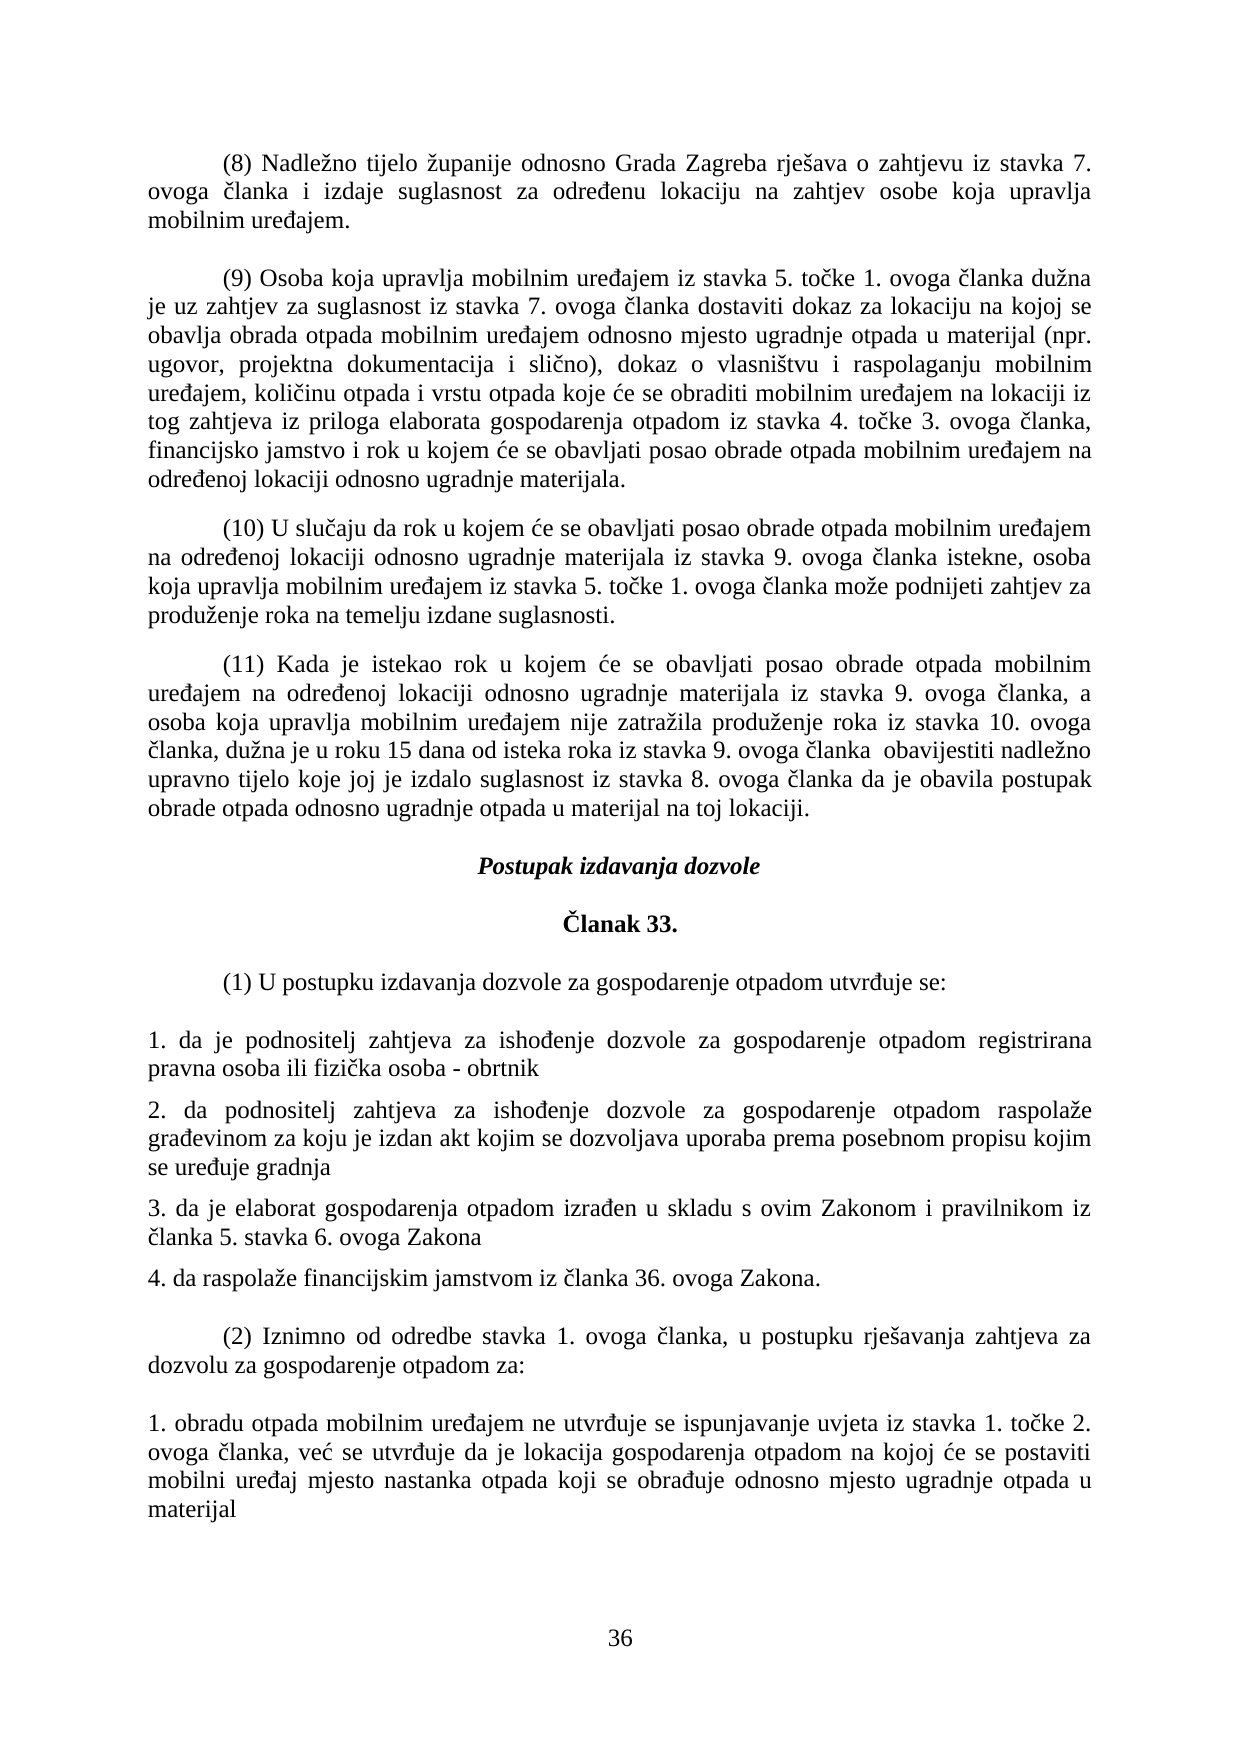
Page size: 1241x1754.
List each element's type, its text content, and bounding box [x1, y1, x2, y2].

text (8) Nadležno tijelo županije odnosno Grada Zagreba rješava o zahtjevu iz stavka 7. ovoga članka i izdaje suglasnost za određenu lokaciju na zahtjev osobe koja upravlja mobilnim uređajem. [148, 148, 1093, 234]
text 1. da je podnositelj zahtjeva za ishođenje dozvole za gospodarenje otpadom registrirana pravna osoba ili fizička osoba - obrtnik [148, 1025, 1093, 1082]
text 3. da je elaborat gospodarenja otpadom izrađen u skladu s ovim Zakonom i pravilnikom iz članka 5. stavka 6. ovoga Zakona [148, 1193, 1093, 1251]
text 4. da raspolaže financijskim jamstvom iz članka 36. ovoga Zakona. [148, 1263, 1093, 1292]
text Članak 33. [148, 909, 1093, 938]
text (1) U postupku izdavanja dozvole za gospodarenje otpadom utvrđuje se: [148, 967, 1093, 996]
text 1. obradu otpada mobilnim uređajem ne utvrđuje se ispunjavanje uvjeta iz stavka 1. točke 2. ovoga članka, već se utvrđuje da je lokacija gospodarenja otpadom na kojoj će se postaviti mobilni uređaj mjesto nastanka otpada koji se obrađuje odnosno mjesto ugradnje otpada u materijal [148, 1408, 1093, 1523]
text 2. da podnositelj zahtjeva za ishođenje dozvole za gospodarenje otpadom raspolaže građevinom za koju je izdan akt kojim se dozvoljava uporaba prema posebnom propisu kojim se uređuje gradnja [148, 1095, 1093, 1181]
text (2) Iznimno od odredbe stavka 1. ovoga članka, u postupku rješavanja zahtjeva za dozvolu za gospodarenje otpadom za: [148, 1321, 1093, 1379]
text Postupak izdavanja dozvole [148, 851, 1093, 880]
text (10) U slučaju da rok u kojem će se obavljati posao obrade otpada mobilnim uređajem na određenoj lokaciji odnosno ugradnje materijala iz stavka 9. ovoga članka istekne, osoba koja upravlja mobilnim uređajem iz stavka 5. točke 1. ovoga članka može podnijeti zahtjev za produženje roka na temelju izdane suglasnosti. [148, 513, 1093, 628]
text (9) Osoba koja upravlja mobilnim uređajem iz stavka 5. točke 1. ovoga članka dužna je uz zahtjev za suglasnost iz stavka 7. ovoga članka dostaviti dokaz za lokaciju na kojoj se obavlja obrada otpada mobilnim uređajem odnosno mjesto ugradnje otpada u materijal (npr. ugovor, projektna dokumentacija i slično), dokaz o vlasništvu i raspolaganju mobilnim uređajem, količinu otpada i vrstu otpada koje će se obraditi mobilnim uređajem na lokaciji iz tog zahtjeva iz priloga elaborata gospodarenja otpadom iz stavka 4. točke 3. ovoga članka, financijsko jamstvo i rok u kojem će se obavljati posao obrade otpada mobilnim uređajem na određenoj lokaciji odnosno ugradnje materijala. [148, 263, 1093, 493]
text (11) Kada je istekao rok u kojem će se obavljati posao obrade otpada mobilnim uređajem na određenoj lokaciji odnosno ugradnje materijala iz stavka 9. ovoga članka, a osoba koja upravlja mobilnim uređajem nije zatražila produženje roka iz stavka 10. ovoga članka, dužna je u roku 15 dana od isteka roka iz stavka 9. ovoga članka obavijestiti nadležno upravno tijelo koje joj je izdalo suglasnost iz stavka 8. ovoga članka da je obavila postupak obrade otpada odnosno ugradnje otpada u materijal na toj lokaciji. [148, 649, 1093, 822]
